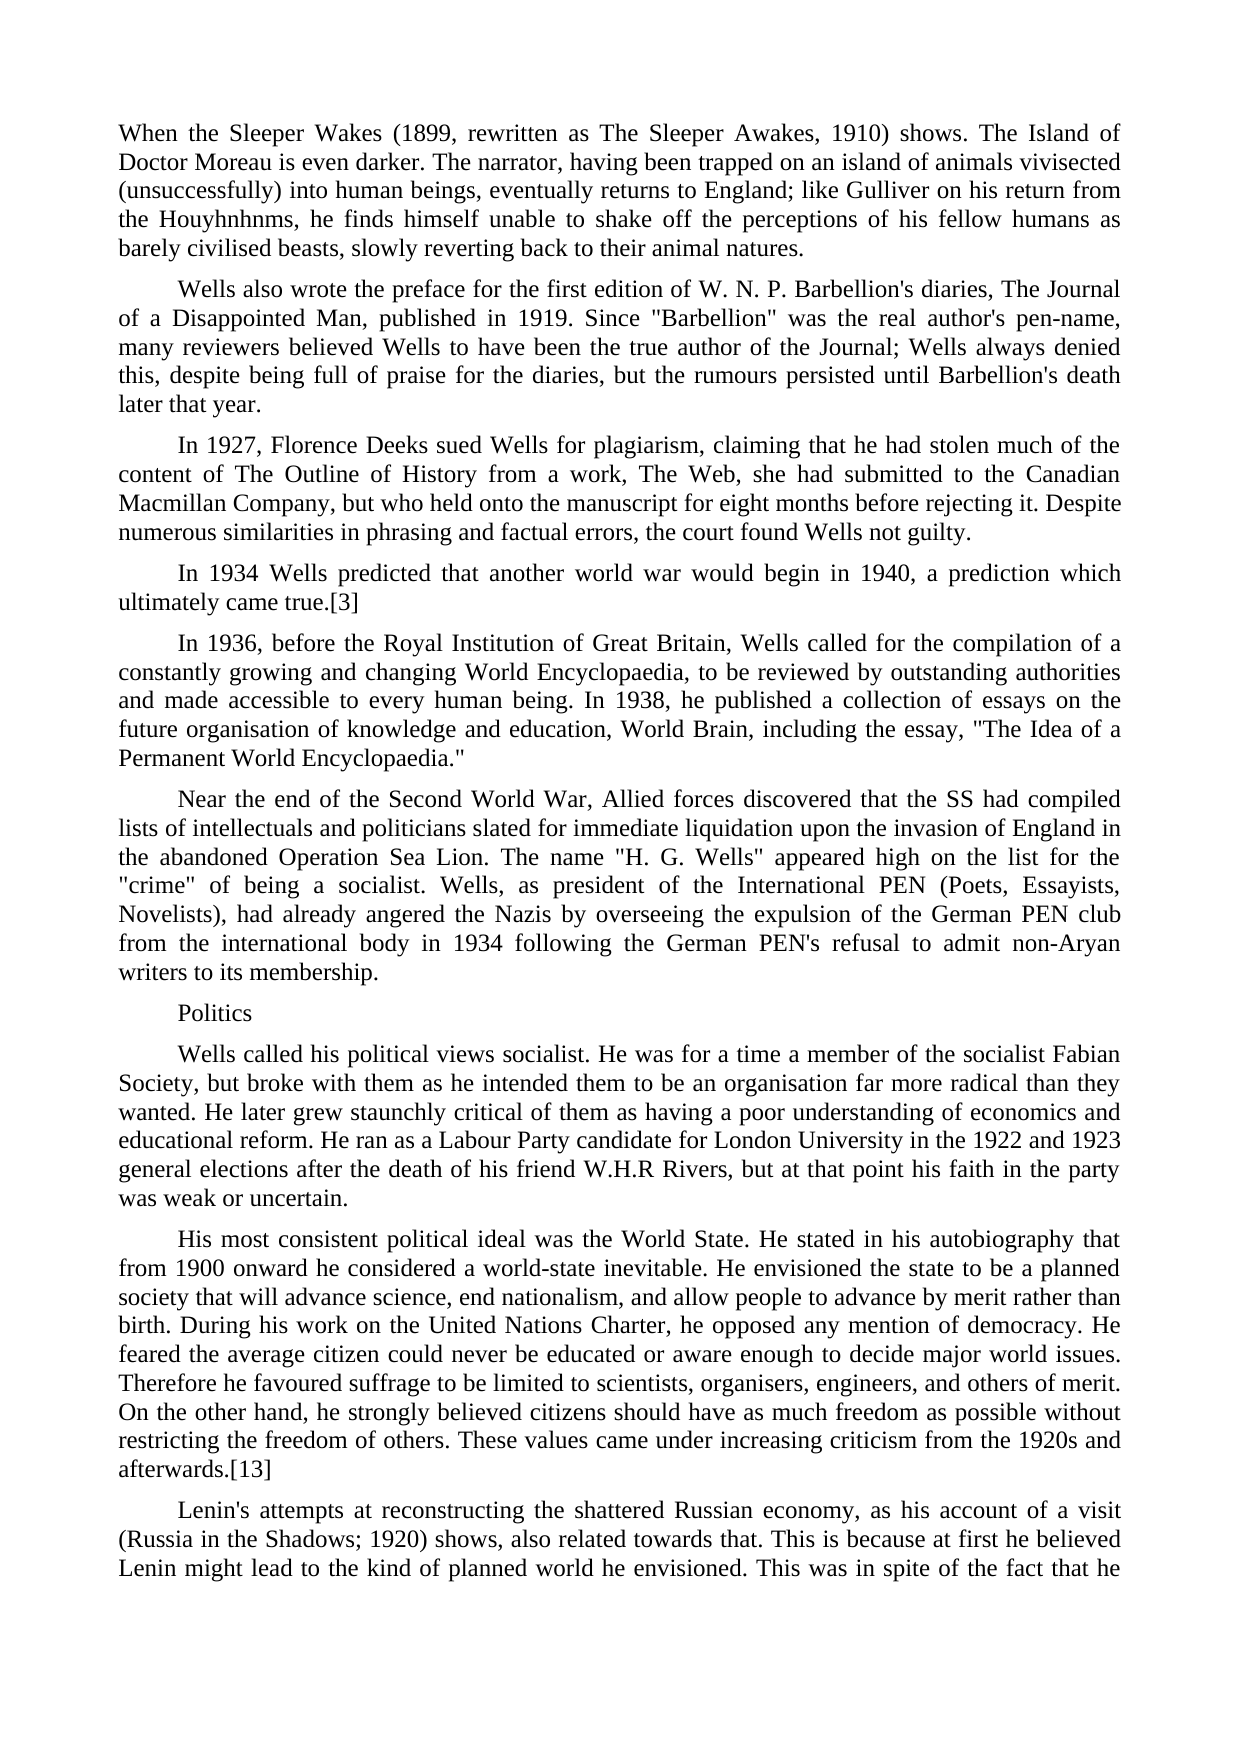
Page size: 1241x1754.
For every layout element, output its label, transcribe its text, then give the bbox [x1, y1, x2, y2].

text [118, 118, 1122, 262]
text In 1934 Wells predicted that another world war would begin in 1940, a prediction which ultimately came true.[3] [118, 558, 1122, 616]
text His most consistent political ideal was the World State. He stated in his autobiography that from 1900 onward he considered a world-state inevitable. He envisioned the state to be a planned society that will advance science, end nationalism, and allow people to advance by merit rather than birth. During his work on the United Nations Charter, he opposed any mention of democracy. He feared the average citizen could never be educated or aware enough to decide major world issues. Therefore he favoured suffrage to be limited to scientists, organisers, engineers, and others of merit. On the other hand, he strongly believed citizens should have as much freedom as possible without restricting the freedom of others. These values came under increasing criticism from the 1920s and afterwards.[13] [118, 1224, 1122, 1483]
text In 1936, before the Royal Institution of Great Britain, Wells called for the compilation of a constantly growing and changing World Encyclopaedia, to be reviewed by outstanding authorities and made accessible to every human being. In 1938, he published a collection of essays on the future organisation of knowledge and education, World Brain, including the essay, "The Idea of a Permanent World Encyclopaedia." [118, 628, 1122, 772]
text Wells also wrote the preface for the first edition of W. N. P. Barbellion's diaries, The Journal of a Disappointed Man, published in 1919. Since "Barbellion" was the real author's pen-name, many reviewers believed Wells to have been the true author of the Journal; Wells always denied this, despite being full of praise for the diaries, but the rumours persisted until Barbellion's death later that year. [118, 274, 1122, 418]
text Politics [118, 998, 1122, 1027]
text In 1927, Florence Deeks sued Wells for plagiarism, claiming that he had stolen much of the content of The Outline of History from a work, The Web, she had submitted to the Canadian Macmillan Company, but who held onto the manuscript for eight months before rejecting it. Despite numerous similarities in phrasing and factual errors, the court found Wells not guilty. [118, 431, 1122, 546]
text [118, 1496, 1122, 1582]
text Near the end of the Second World War, Allied forces discovered that the SS had compiled lists of intellectuals and politicians slated for immediate liquidation upon the invasion of England in the abandoned Operation Sea Lion. The name "H. G. Wells" appeared high on the list for the "crime" of being a socialist. Wells, as president of the International PEN (Poets, Essayists, Novelists), had already angered the Nazis by overseeing the expulsion of the German PEN club from the international body in 1934 following the German PEN's refusal to admit non-Aryan writers to its membership. [118, 784, 1122, 986]
text Wells called his political views socialist. He was for a time a member of the socialist Fabian Society, but broke with them as he intended them to be an organisation far more radical than they wanted. He later grew staunchly critical of them as having a poor understanding of economics and educational reform. He ran as a Labour Party candidate for London University in the 1922 and 1923 general elections after the death of his friend W.H.R Rivers, but at that point his faith in the party was weak or uncertain. [118, 1039, 1122, 1212]
